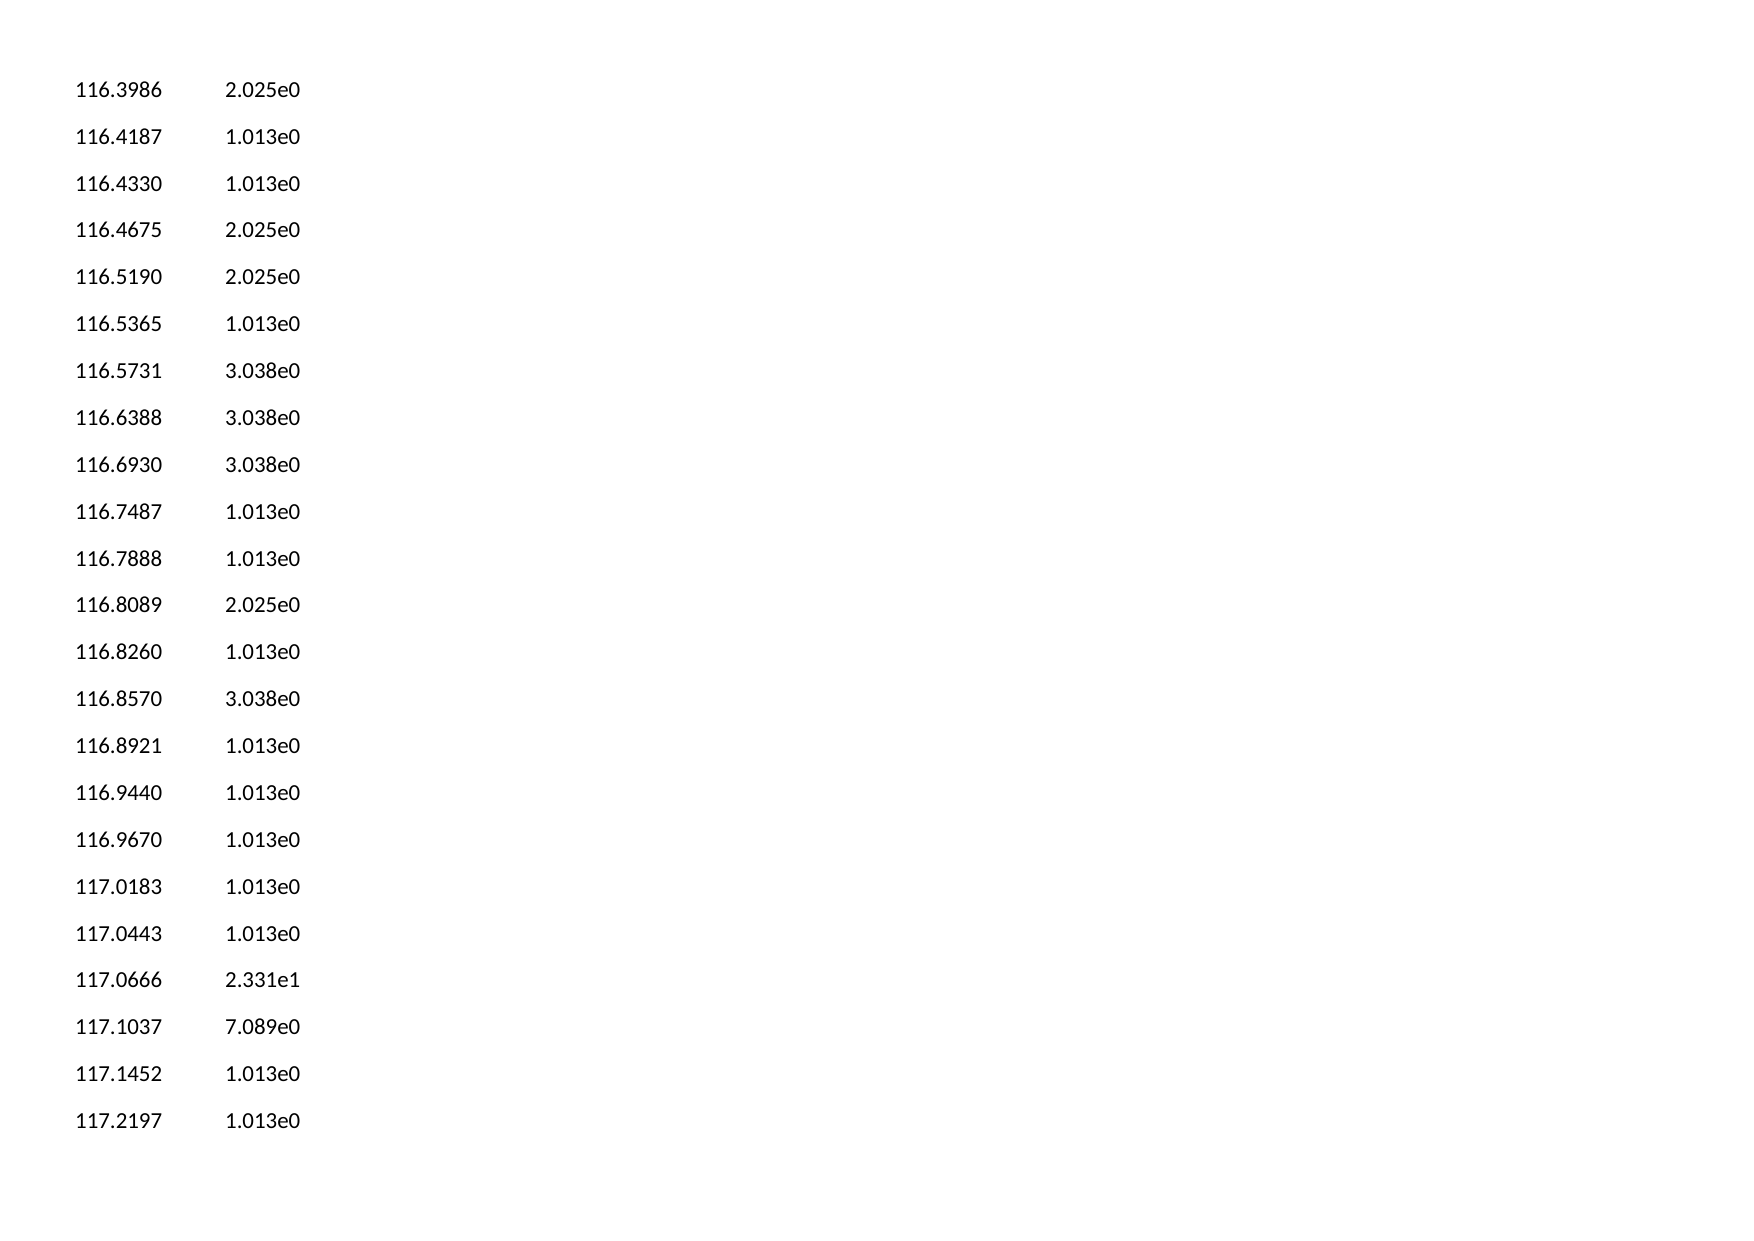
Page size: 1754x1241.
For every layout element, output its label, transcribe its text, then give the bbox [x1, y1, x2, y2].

text 117.0183 1.013e0 [75, 872, 1679, 900]
text 116.9440 1.013e0 [75, 778, 1679, 806]
text 116.4330 1.013e0 [75, 169, 1679, 197]
text 117.0443 1.013e0 [75, 919, 1679, 947]
text 117.1452 1.013e0 [75, 1059, 1679, 1087]
text 117.0666 2.331e1 [75, 966, 1679, 994]
text 116.5365 1.013e0 [75, 309, 1679, 337]
text 117.2197 1.013e0 [75, 1106, 1679, 1134]
text 116.9670 1.013e0 [75, 825, 1679, 853]
text 117.1037 7.089e0 [75, 1012, 1679, 1041]
text 116.8570 3.038e0 [75, 684, 1679, 712]
text 116.8089 2.025e0 [75, 591, 1679, 619]
text 116.7888 1.013e0 [75, 544, 1679, 572]
text 116.6930 3.038e0 [75, 450, 1679, 478]
text 116.4187 1.013e0 [75, 122, 1679, 150]
text 116.4675 2.025e0 [75, 216, 1679, 244]
text 116.8921 1.013e0 [75, 731, 1679, 759]
text 116.7487 1.013e0 [75, 497, 1679, 525]
text 116.5190 2.025e0 [75, 262, 1679, 291]
text 116.5731 3.038e0 [75, 356, 1679, 384]
text 116.8260 1.013e0 [75, 637, 1679, 666]
text 116.6388 3.038e0 [75, 403, 1679, 431]
text 116.3986 2.025e0 [75, 75, 1679, 103]
